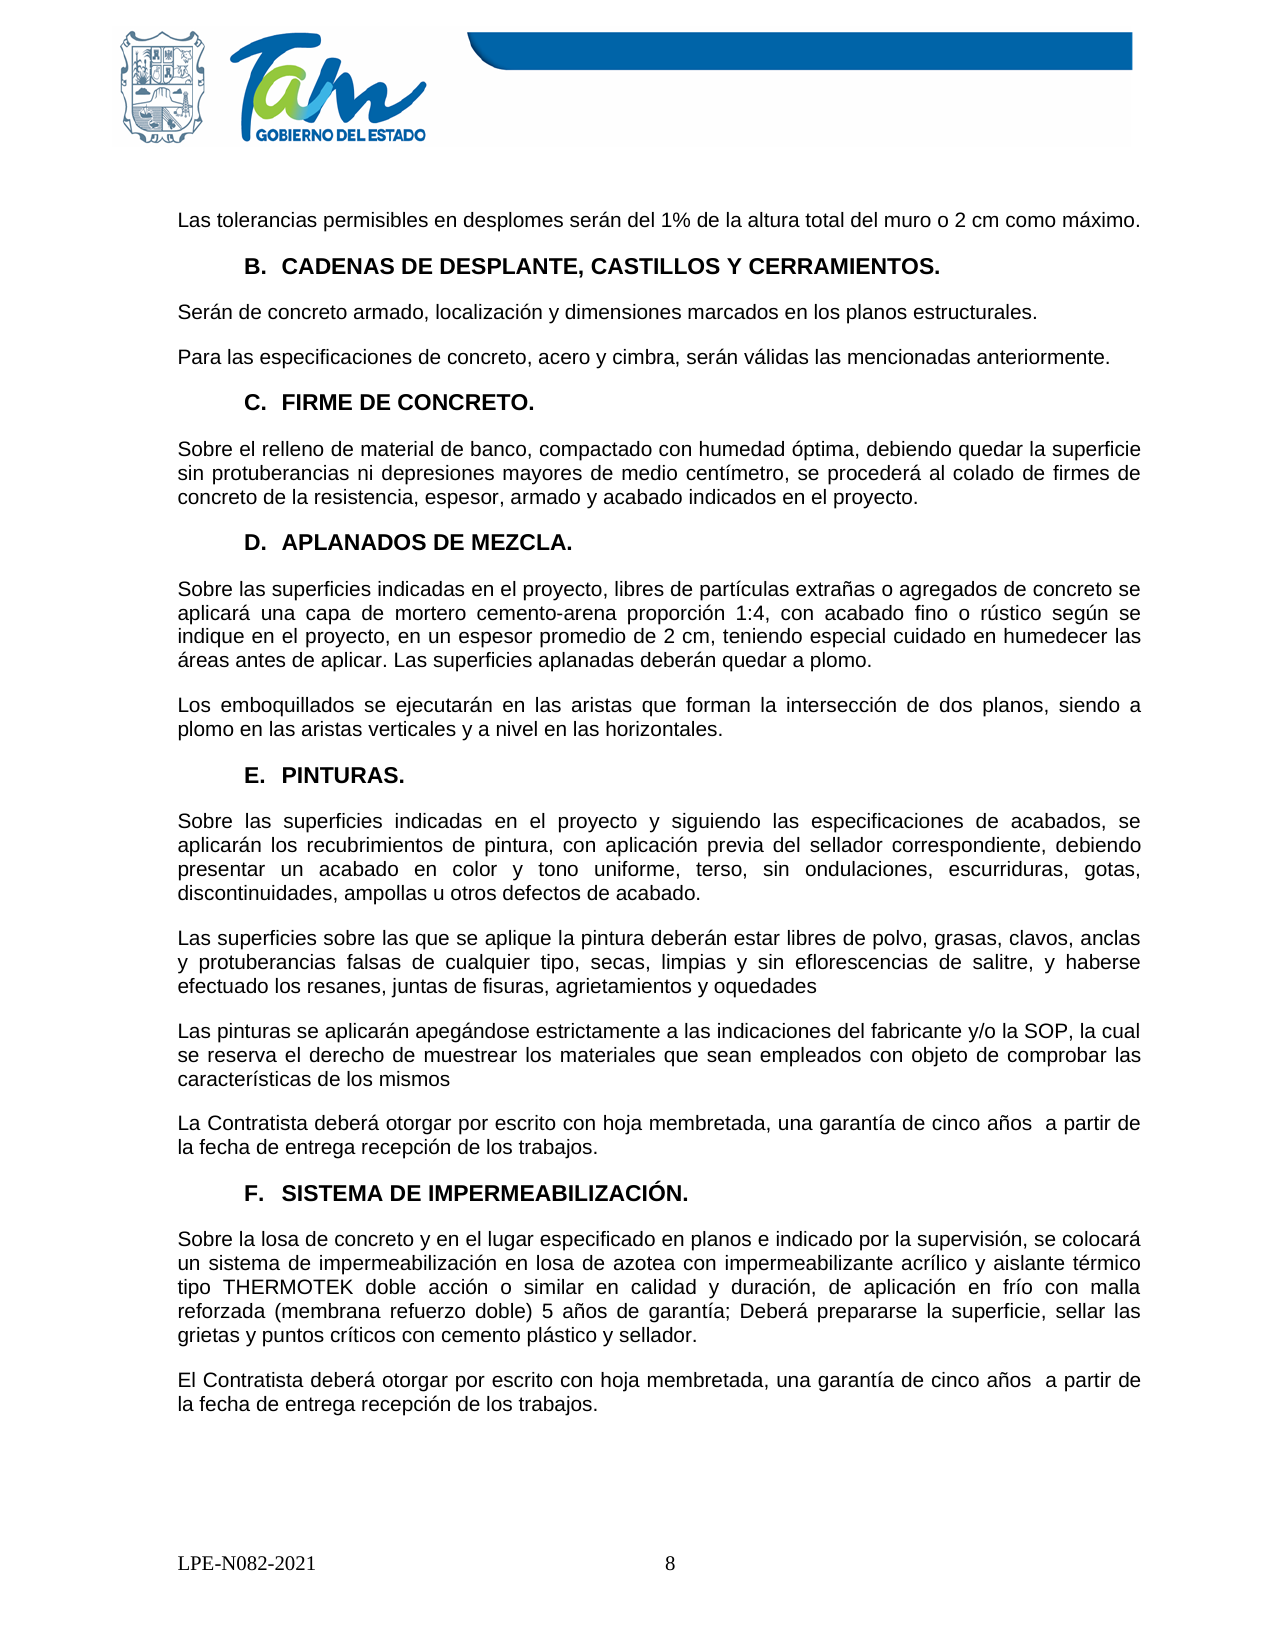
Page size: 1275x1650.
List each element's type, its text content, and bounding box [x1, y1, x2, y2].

text Para las especificaciones de concreto, acero y cimbra, serán válidas las mencionadas anteriormente. [177, 344, 1142, 368]
text El Contratista deberá otorgar por escrito con hoja membretada, una garantía de cinco años a partir de la fecha de entrega recepción de los trabajos. [177, 1368, 1142, 1416]
text Sobre la losa de concreto y en el lugar especificado en planos e indicado por la supervisión, se colocará un sistema de impermeabilización en losa de azotea con impermeabilizante acrílico y aislante térmico tipo THERMOTEK doble acción o similar en calidad y duración, de aplicación en frío con malla reforzada (membrana refuerzo doble) 5 años de garantía; Deberá prepararse la superficie, sellar las grietas y puntos críticos con cemento plástico y sellador. [177, 1227, 1142, 1347]
list FIRME DE CONCRETO. [244, 389, 1142, 416]
text Las superficies sobre las que se aplique la pintura deberán estar libres de polvo, grasas, clavos, anclas y protuberancias falsas de cualquier tipo, secas, limpias y sin eflorescencias de salitre, y haberse efectuado los resanes, juntas de fisuras, agrietamientos y oquedades [177, 926, 1142, 998]
list SISTEMA DE IMPERMEABILIZACIÓN. [244, 1180, 1142, 1206]
text Las pinturas se aplicarán apegándose estrictamente a las indicaciones del fabricante y/o la SOP, la cual se reserva el derecho de muestrear los materiales que sean empleados con objeto de comprobar las características de los mismos [177, 1018, 1142, 1090]
text Sobre el relleno de material de banco, compactado con humedad óptima, debiendo quedar la superficie sin protuberancias ni depresiones mayores de medio centímetro, se procederá al colado de firmes de concreto de la resistencia, espesor, armado y acabado indicados en el proyecto. [177, 437, 1142, 508]
text Serán de concreto armado, localización y dimensiones marcados en los planos estructurales. [177, 300, 1142, 324]
picture [112, 26, 1163, 147]
list PINTURAS. [244, 762, 1142, 788]
text Sobre las superficies indicadas en el proyecto y siguiendo las especificaciones de acabados, se aplicarán los recubrimientos de pintura, con aplicación previa del sellador correspondiente, debiendo presentar un acabado en color y tono uniforme, terso, sin ondulaciones, escurriduras, gotas, discontinuidades, ampollas u otros defectos de acabado. [177, 809, 1142, 905]
text La Contratista deberá otorgar por escrito con hoja membretada, una garantía de cinco años a partir de la fecha de entrega recepción de los trabajos. [177, 1111, 1142, 1159]
text Las tolerancias permisibles en desplomes serán del 1% de la altura total del muro o 2 cm como máximo. [177, 208, 1142, 232]
text Sobre las superficies indicadas en el proyecto, libres de partículas extrañas o agregados de concreto se aplicará una capa de mortero cemento-arena proporción 1:4, con acabado fino o rústico según se indique en el proyecto, en un espesor promedio de 2 cm, teniendo especial cuidado en humedecer las áreas antes de aplicar. Las superficies aplanadas deberán quedar a plomo. [177, 576, 1142, 672]
list CADENAS DE DESPLANTE, CASTILLOS Y CERRAMIENTOS. [244, 253, 1142, 279]
text Los emboquillados se ejecutarán en las aristas que forman la intersección de dos planos, siendo a plomo en las aristas verticales y a nivel en las horizontales. [177, 693, 1142, 741]
list APLANADOS DE MEZCLA. [244, 529, 1142, 556]
